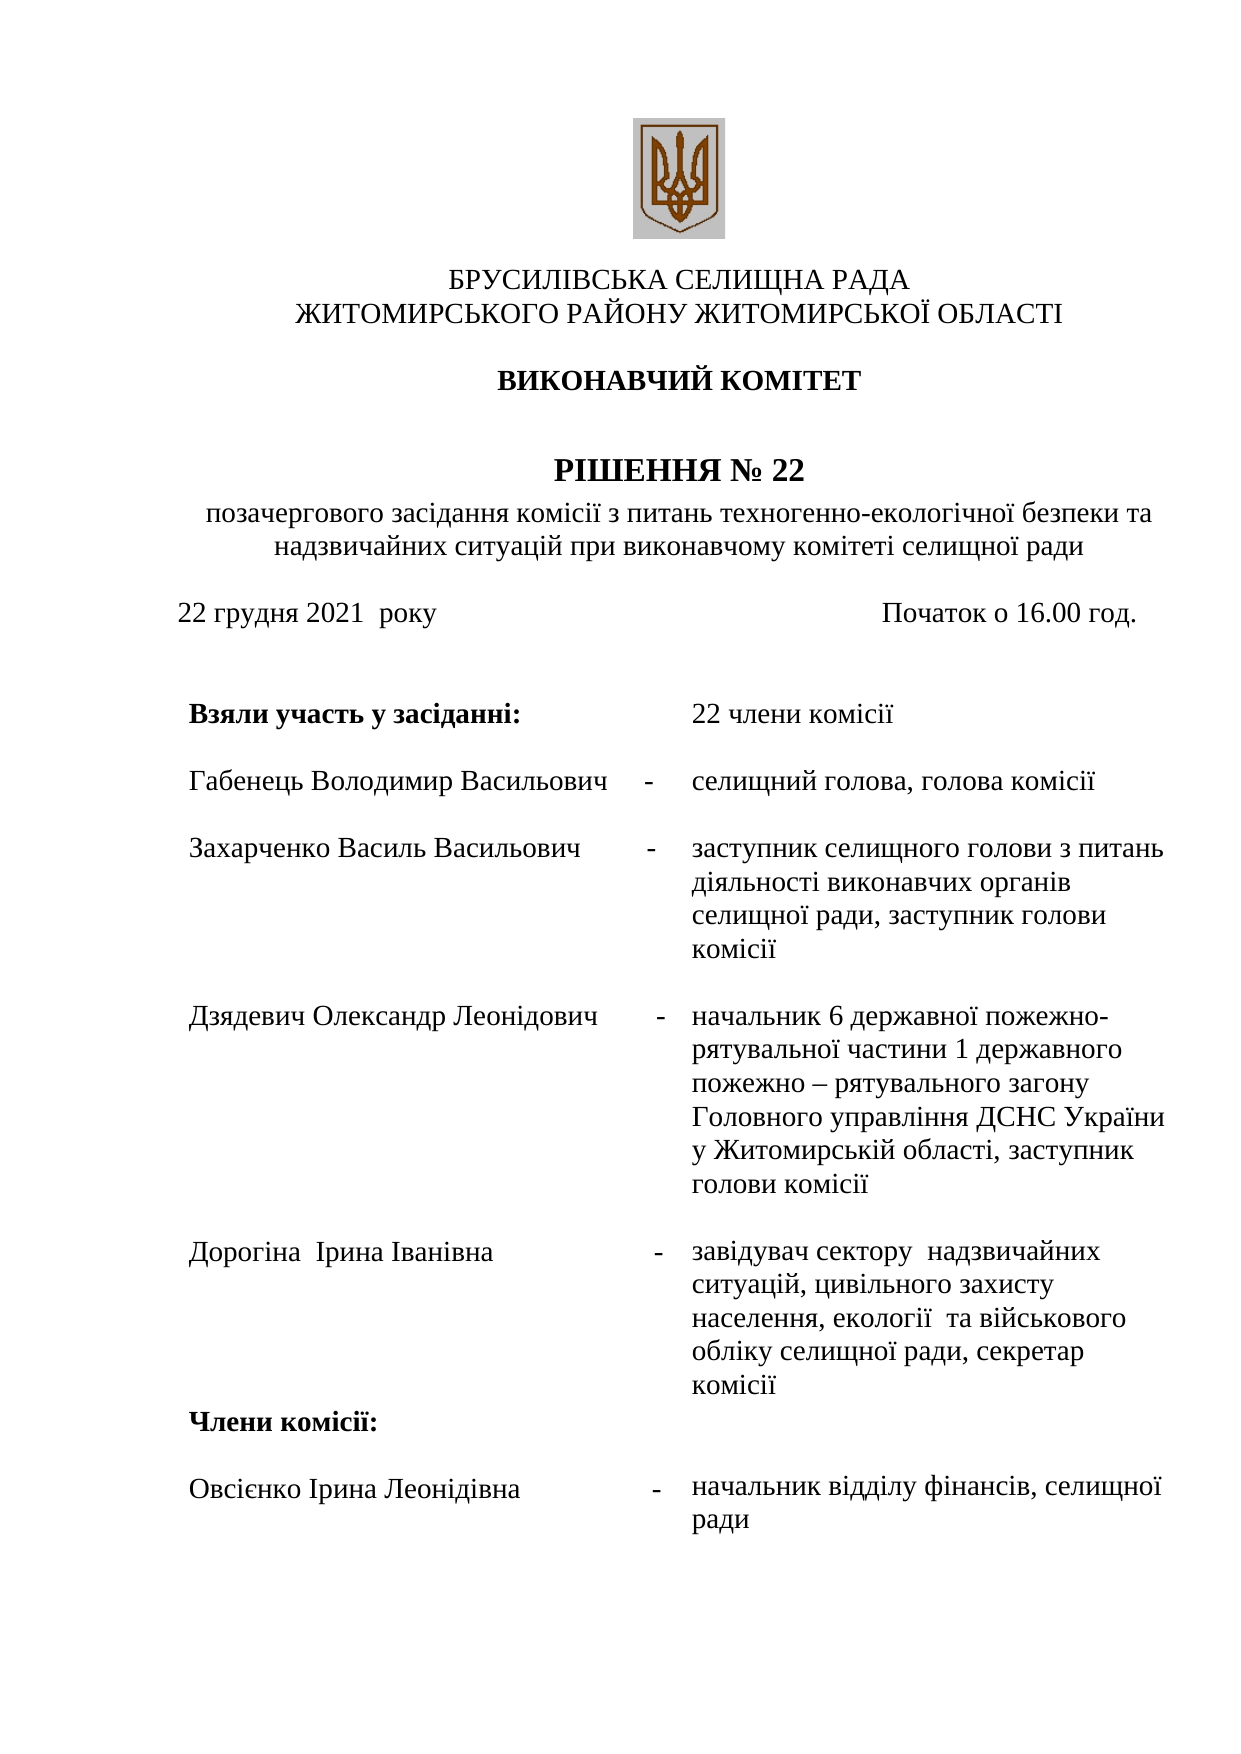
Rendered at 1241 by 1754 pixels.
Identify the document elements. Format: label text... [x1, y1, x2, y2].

table_header Взяли участь у засіданні: Габенець Володимир Васильович - Захарченко Василь Васильович - Дзядевич Олександр Леонідович - Дорогіна Ірина Іванівна - Члени комісії: Овсієнко Ірина Леонідівна - [177, 663, 680, 1605]
subtitle РІШЕННЯ № 22 [177, 450, 1181, 489]
subtitle ЖИТОМИРСЬКОГО РАЙОНУ ЖИТОМИРСЬКОЇ ОБЛАСТІ [177, 296, 1181, 329]
picture [633, 118, 726, 239]
text 22 грудня 2021 року Початок о 16.00 год. [177, 596, 1181, 629]
table_header 22 члени комісії селищний голова, голова комісії заступник селищного голови з питань діяльності виконавчих органів селищної ради, заступник голови комісії начальник 6 державної пожежно-рятувальної частини 1 державного пожежно – рятувального загону Головного управління ДСНС України у Житомирській області, заступник голови комісії завідувач сектору надзвичайних ситуацій, цивільного захисту населення, екології та військового обліку селищної ради, секретар комісії начальник відділу фінансів, селищної ради [680, 663, 1184, 1605]
subtitle ВИКОНАВЧИЙ КОМІТЕТ [177, 363, 1181, 397]
subtitle БРУСИЛІВСЬКА СЕЛИЩНА РАДА [177, 262, 1181, 296]
text позачергового засідання комісії з питань техногенно-екологічної безпеки та надзвичайних ситуацій при виконавчому комітеті селищної ради [177, 495, 1181, 562]
